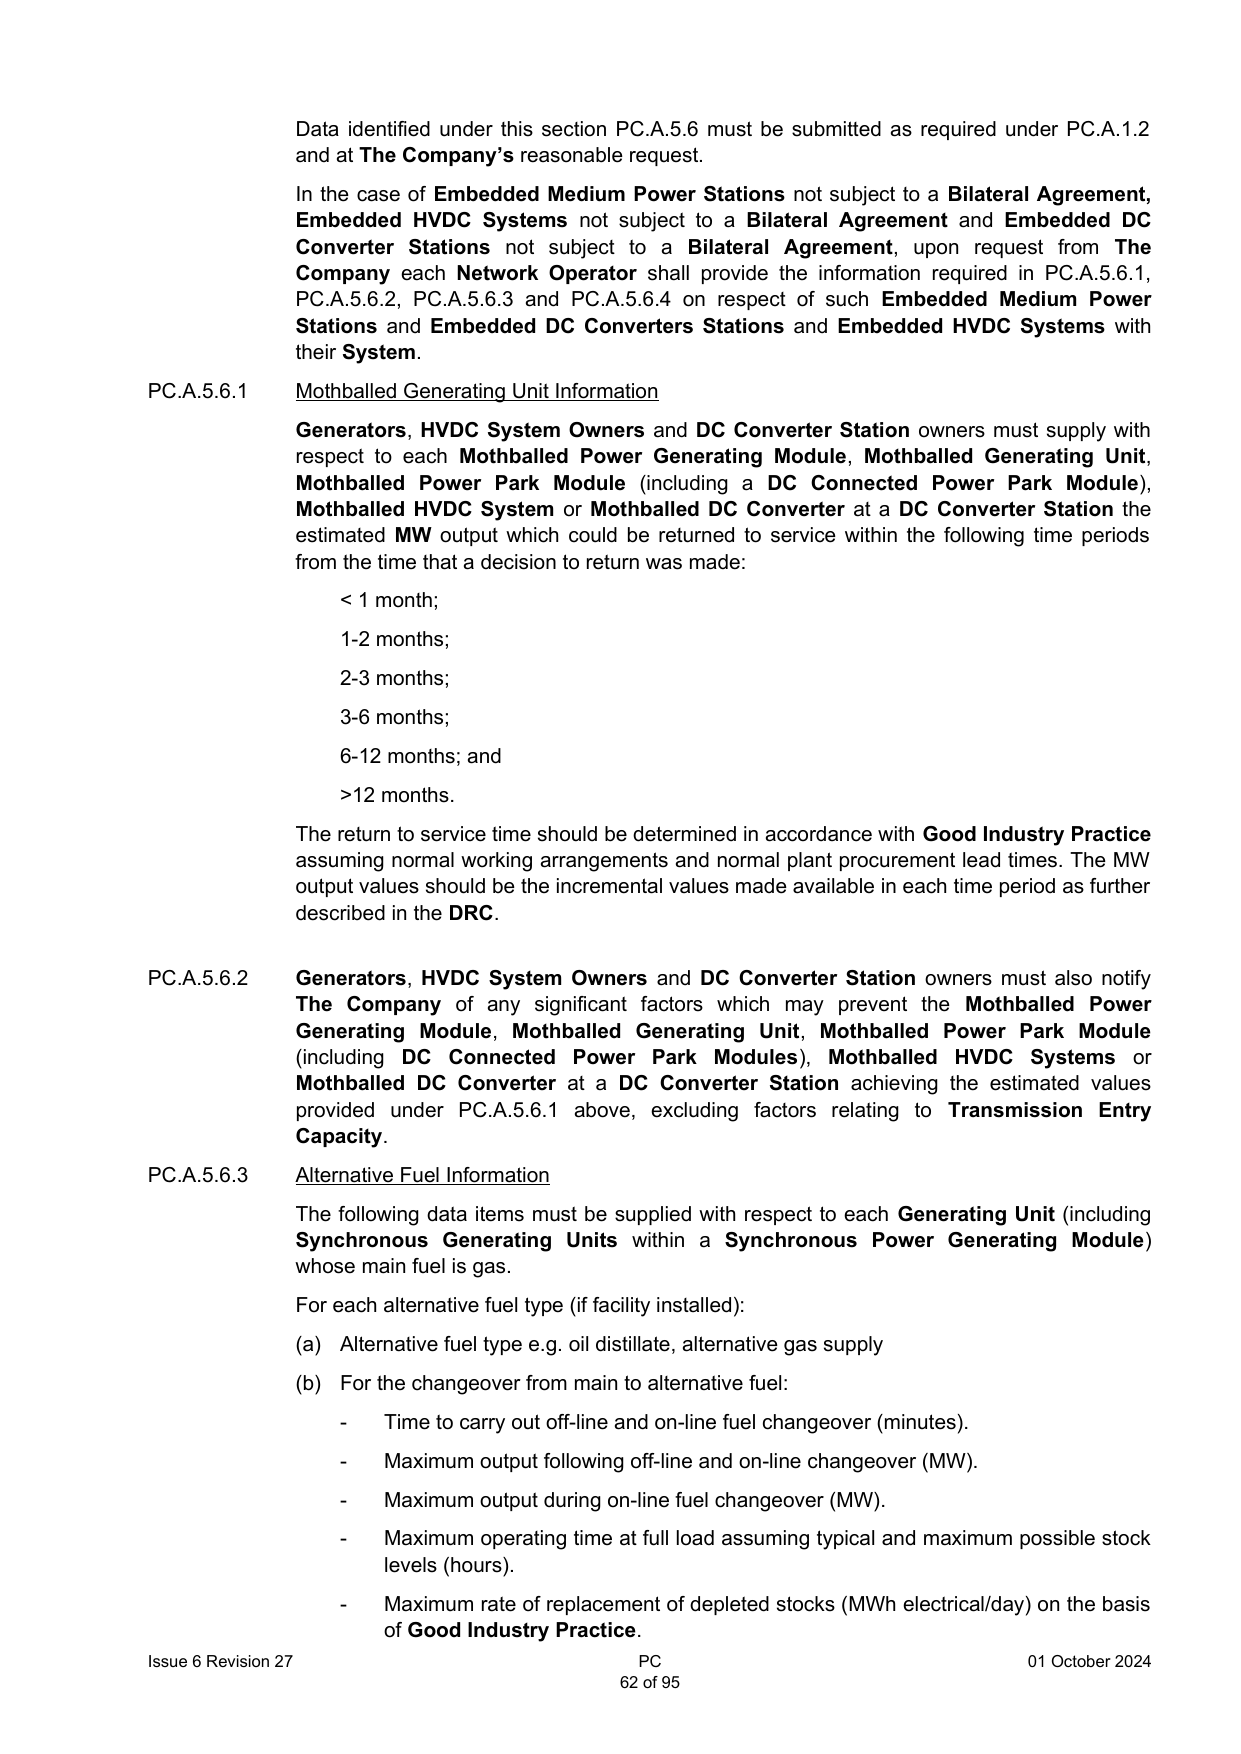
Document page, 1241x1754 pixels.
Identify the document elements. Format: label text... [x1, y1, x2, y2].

text The return to service time should be determined in accordance with Good Industry Practice assuming normal working arrangements and normal plant procurement lead times. The MW output values should be the incremental values made available in each time period as further described in the DRC. [148, 821, 1152, 924]
text - Time to carry out off-line and on-line fuel changeover (minutes). [340, 1410, 1152, 1434]
text 3-6 months; [340, 705, 1152, 729]
text In the case of Embedded Medium Power Stations not subject to a Bilateral Agreement, Embedded HVDC Systems not subject to a Bilateral Agreement and Embedded DC Converter Stations not subject to a Bilateral Agreement, upon request from The Company each Network Operator shall provide the information required in PC.A.5.6.1, PC.A.5.6.2, PC.A.5.6.3 and PC.A.5.6.4 on respect of such Embedded Medium Power Stations and Embedded DC Converters Stations and Embedded HVDC Systems with their System. [148, 182, 1152, 364]
text PC.A.5.6.2 Generators, HVDC System Owners and DC Converter Station owners must also notify The Company of any significant factors which may prevent the Mothballed Power Generating Module, Mothballed Generating Unit, Mothballed Power Park Module (including DC Connected Power Park Modules), Mothballed HVDC Systems or Mothballed DC Converter at a DC Converter Station achieving the estimated values provided under PC.A.5.6.1 above, excluding factors relating to Transmission Entry Capacity. [148, 966, 1152, 1148]
text (b) For the changeover from main to alternative fuel: [295, 1371, 1152, 1395]
text - Maximum output following off-line and on-line changeover (MW). [340, 1448, 1152, 1472]
text - Maximum rate of replacement of depleted stocks (MWh electrical/day) on the basis of Good Industry Practice. [340, 1591, 1152, 1642]
text PC.A.5.6.1 Mothballed Generating Unit Information [148, 379, 1152, 403]
text 2-3 months; [340, 666, 1152, 690]
text For each alternative fuel type (if facility installed): [148, 1293, 1152, 1317]
text Generators, HVDC System Owners and DC Converter Station owners must supply with respect to each Mothballed Power Generating Module, Mothballed Generating Unit, Mothballed Power Park Module (including a DC Connected Power Park Module), Mothballed HVDC System or Mothballed DC Converter at a DC Converter Station the estimated MW output which could be returned to service within the following time periods from the time that a decision to return was made: [148, 418, 1152, 573]
text PC.A.5.6.3 Alternative Fuel Information [148, 1163, 1152, 1187]
text >12 months. [340, 783, 1152, 807]
text < 1 month; [340, 588, 1152, 612]
text (a) Alternative fuel type e.g. oil distillate, alternative gas supply [295, 1332, 1152, 1356]
text Data identified under this section PC.A.5.6 must be submitted as required under PC.A.1.2 and at The Company’s reasonable request. [148, 117, 1152, 167]
text 1-2 months; [340, 627, 1152, 651]
text - Maximum output during on-line fuel changeover (MW). [340, 1487, 1152, 1511]
text 6-12 months; and [340, 744, 1152, 768]
text - Maximum operating time at full load assuming typical and maximum possible stock levels (hours). [340, 1526, 1152, 1577]
text The following data items must be supplied with respect to each Generating Unit (including Synchronous Generating Units within a Synchronous Power Generating Module) whose main fuel is gas. [148, 1202, 1152, 1278]
